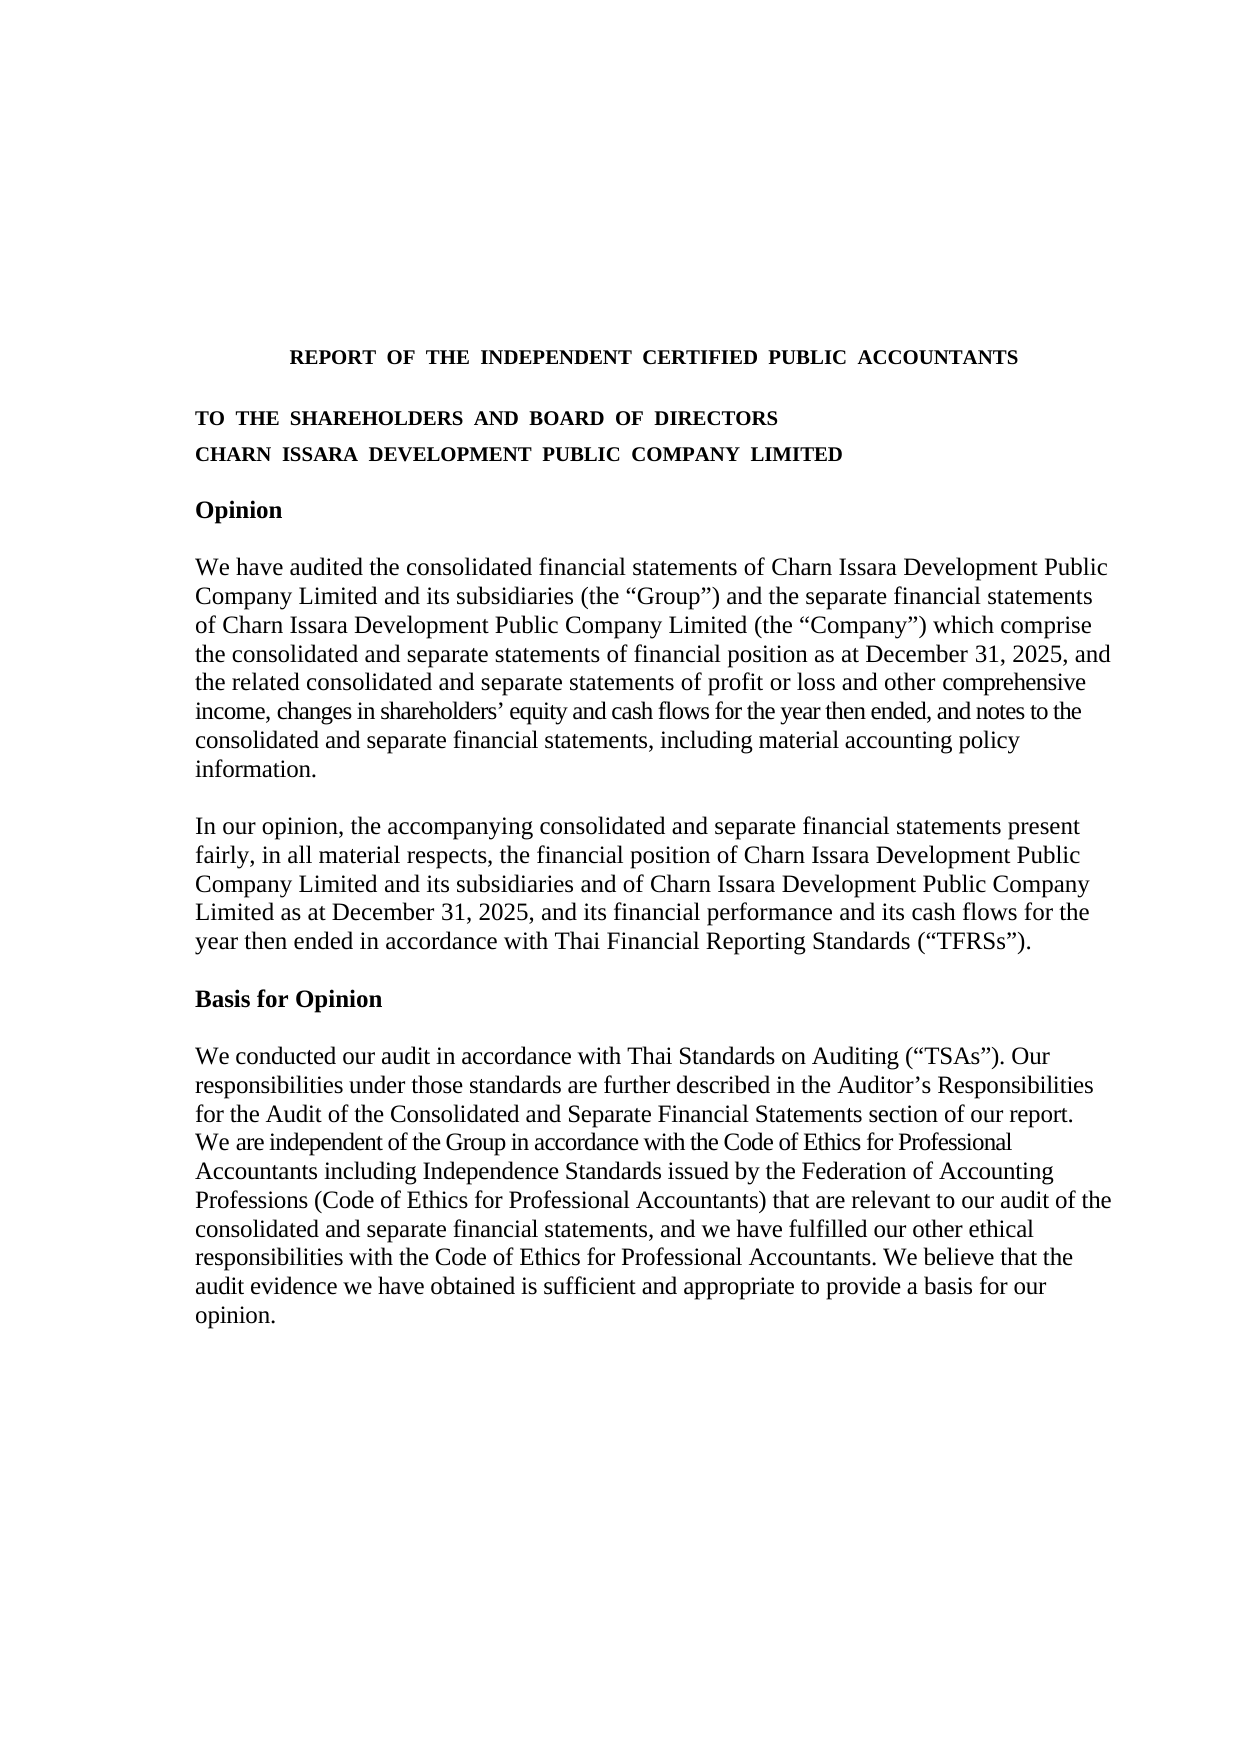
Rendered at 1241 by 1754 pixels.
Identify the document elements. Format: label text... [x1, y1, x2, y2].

text Basis for Opinion [195, 984, 1113, 1012]
text TO THE SHAREHOLDERS AND BOARD OF DIRECTORS [195, 406, 1113, 430]
text We have audited the consolidated financial statements of Charn Issara Development Public Company Limited and its subsidiaries (the “Group”) and the separate financial statements of Charn Issara Development Public Company Limited (the “Company”) which comprise the consolidated and separate statements of financial position as at December 31, 2025, and the related consolidated and separate statements of profit or loss and other comprehensive income, changes in shareholders’ equity and cash flows for the year then ended, and notes to the consolidated and separate financial statements, including material accounting policy information. [195, 552, 1113, 782]
text In our opinion, the accompanying consolidated and separate financial statements present fairly, in all material respects, the financial position of Charn Issara Development Public Company Limited and its subsidiaries and of Charn Issara Development Public Company Limited as at December 31, 2025, and its financial performance and its cash flows for the year then ended in accordance with Thai Financial Reporting Standards (“TFRSs”). [195, 811, 1113, 955]
text CHARN ISSARA DEVELOPMENT PUBLIC COMPANY LIMITED [195, 442, 1113, 466]
title REPORT OF THE INDEPENDENT CERTIFIED PUBLIC ACCOUNTANTS [195, 345, 1113, 369]
text Opinion [195, 495, 1113, 524]
text We conducted our audit in accordance with Thai Standards on Auditing (“TSAs”). Our responsibilities under those standards are further described in the Auditor’s Responsibilities for the Audit of the Consolidated and Separate Financial Statements section of our report. We are independent of the Group in accordance with the Code of Ethics for Professional Accountants including Independence Standards issued by the Federation of Accounting Professions (Code of Ethics for Professional Accountants) that are relevant to our audit of the consolidated and separate financial statements, and we have fulfilled our other ethical responsibilities with the Code of Ethics for Professional Accountants. We believe that the audit evidence we have obtained is sufficient and appropriate to provide a basis for our opinion. [195, 1041, 1113, 1329]
